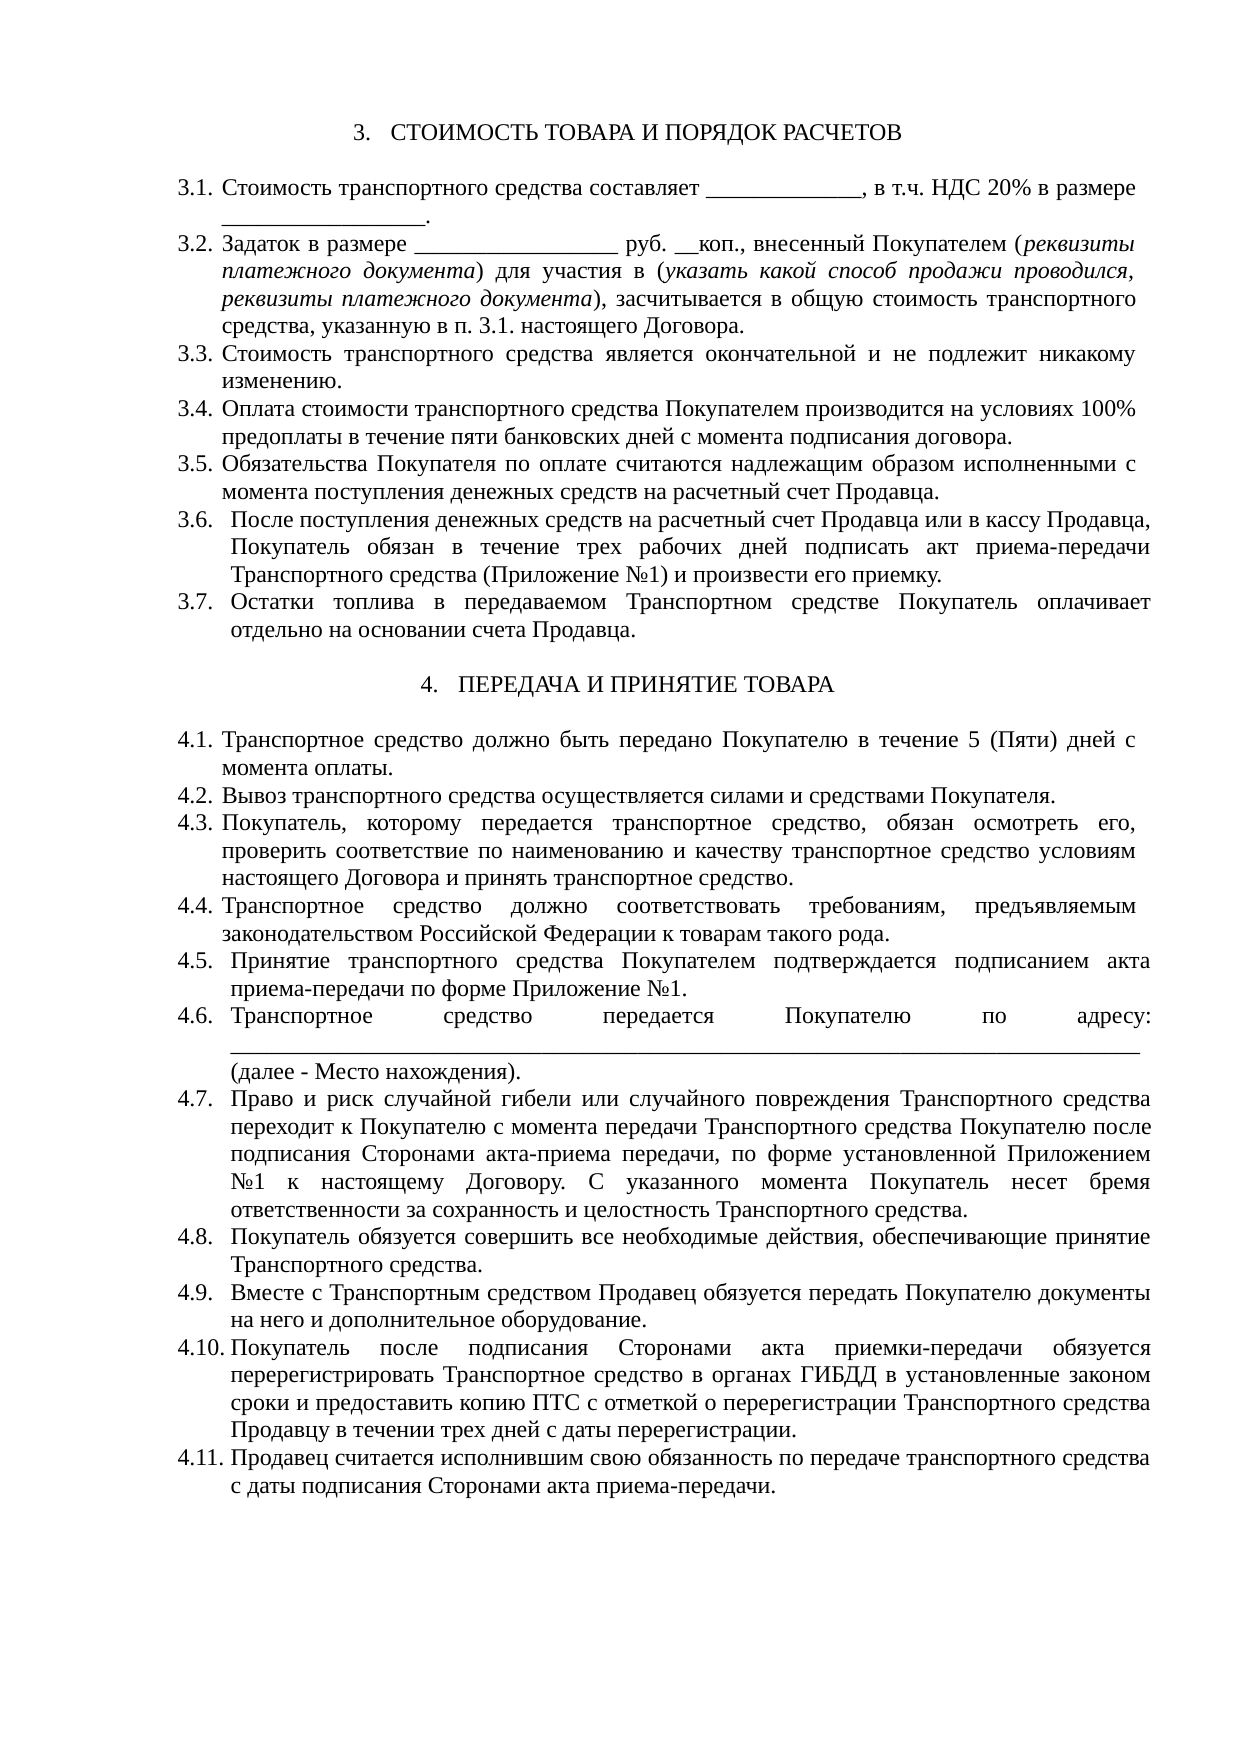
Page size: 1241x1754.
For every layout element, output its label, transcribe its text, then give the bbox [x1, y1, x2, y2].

list Транспортное средство передается Покупателю по адресу: ____________________________________________________________________________ (далее - Место нахождения). [177, 1001, 1152, 1084]
list Вывоз транспортного средства осуществляется силами и средствами Покупателя. [177, 781, 1137, 808]
list Покупатель после подписания Сторонами акта приемки-передачи обязуется перерегистрировать Транспортное средство в органах ГИБДД в установленные законом сроки и предоставить копию ПТС с отметкой о перерегистрации Транспортного средства Продавцу в течении трех дней с даты перерегистрации. [177, 1333, 1152, 1443]
list Стоимость транспортного средства является окончательной и не подлежит никакому изменению. [177, 339, 1137, 394]
list Принятие транспортного средства Покупателем подтверждается подписанием акта приема-передачи по форме Приложение №1. [177, 946, 1152, 1001]
list Вместе с Транспортным средством Продавец обязуется передать Покупателю документы на него и дополнительное оборудование. [177, 1277, 1152, 1333]
list Продавец считается исполнившим свою обязанность по передаче транспортного средства с даты подписания Сторонами акта приема-передачи. [177, 1443, 1152, 1498]
list Транспортное средство должно быть передано Покупателю в течение 5 (Пяти) дней с момента оплаты. [177, 725, 1137, 781]
list ПЕРЕДАЧА И ПРИНЯТИЕ ТОВАРА [118, 670, 1137, 698]
list Стоимость транспортного средства составляет _____________, в т.ч. НДС 20% в размере _________________. [177, 173, 1137, 228]
list Право и риск случайной гибели или случайного повреждения Транспортного средства переходит к Покупателю с момента передачи Транспортного средства Покупателю после подписания Сторонами акта-приема передачи, по форме установленной Приложением №1 к настоящему Договору. С указанного момента Покупатель несет бремя ответственности за сохранность и целостность Транспортного средства. [177, 1084, 1152, 1222]
list Покупатель обязуется совершить все необходимые действия, обеспечивающие принятие Транспортного средства. [177, 1222, 1152, 1277]
list После поступления денежных средств на расчетный счет Продавца или в кассу Продавца, Покупатель обязан в течение трех рабочих дней подписать акт приема-передачи Транспортного средства (Приложение №1) и произвести его приемку. [177, 504, 1152, 587]
list Остатки топлива в передаваемом Транспортном средстве Покупатель оплачивает отдельно на основании счета Продавца. [177, 587, 1152, 643]
list Оплата стоимости транспортного средства Покупателем производится на условиях 100% предоплаты в течение пяти банковских дней с момента подписания договора. [177, 394, 1137, 449]
list Обязательства Покупателя по оплате считаются надлежащим образом исполненными с момента поступления денежных средств на расчетный счет Продавца. [177, 449, 1137, 504]
list Покупатель, которому передается транспортное средство, обязан осмотреть его, проверить соответствие по наименованию и качеству транспортное средство условиям настоящего Договора и принять транспортное средство. [177, 808, 1137, 891]
list Задаток в размере _________________ руб. __коп., внесенный Покупателем (реквизиты платежного документа) для участия в (указать какой способ продажи проводился, реквизиты платежного документа), засчитывается в общую стоимость транспортного средства, указанную в п. 3.1. настоящего Договора. [177, 228, 1137, 339]
list СТОИМОСТЬ ТОВАРА И ПОРЯДОК РАСЧЕТОВ [118, 118, 1137, 146]
list Транспортное средство должно соответствовать требованиям, предъявляемым законодательством Российской Федерации к товарам такого рода. [177, 891, 1137, 946]
